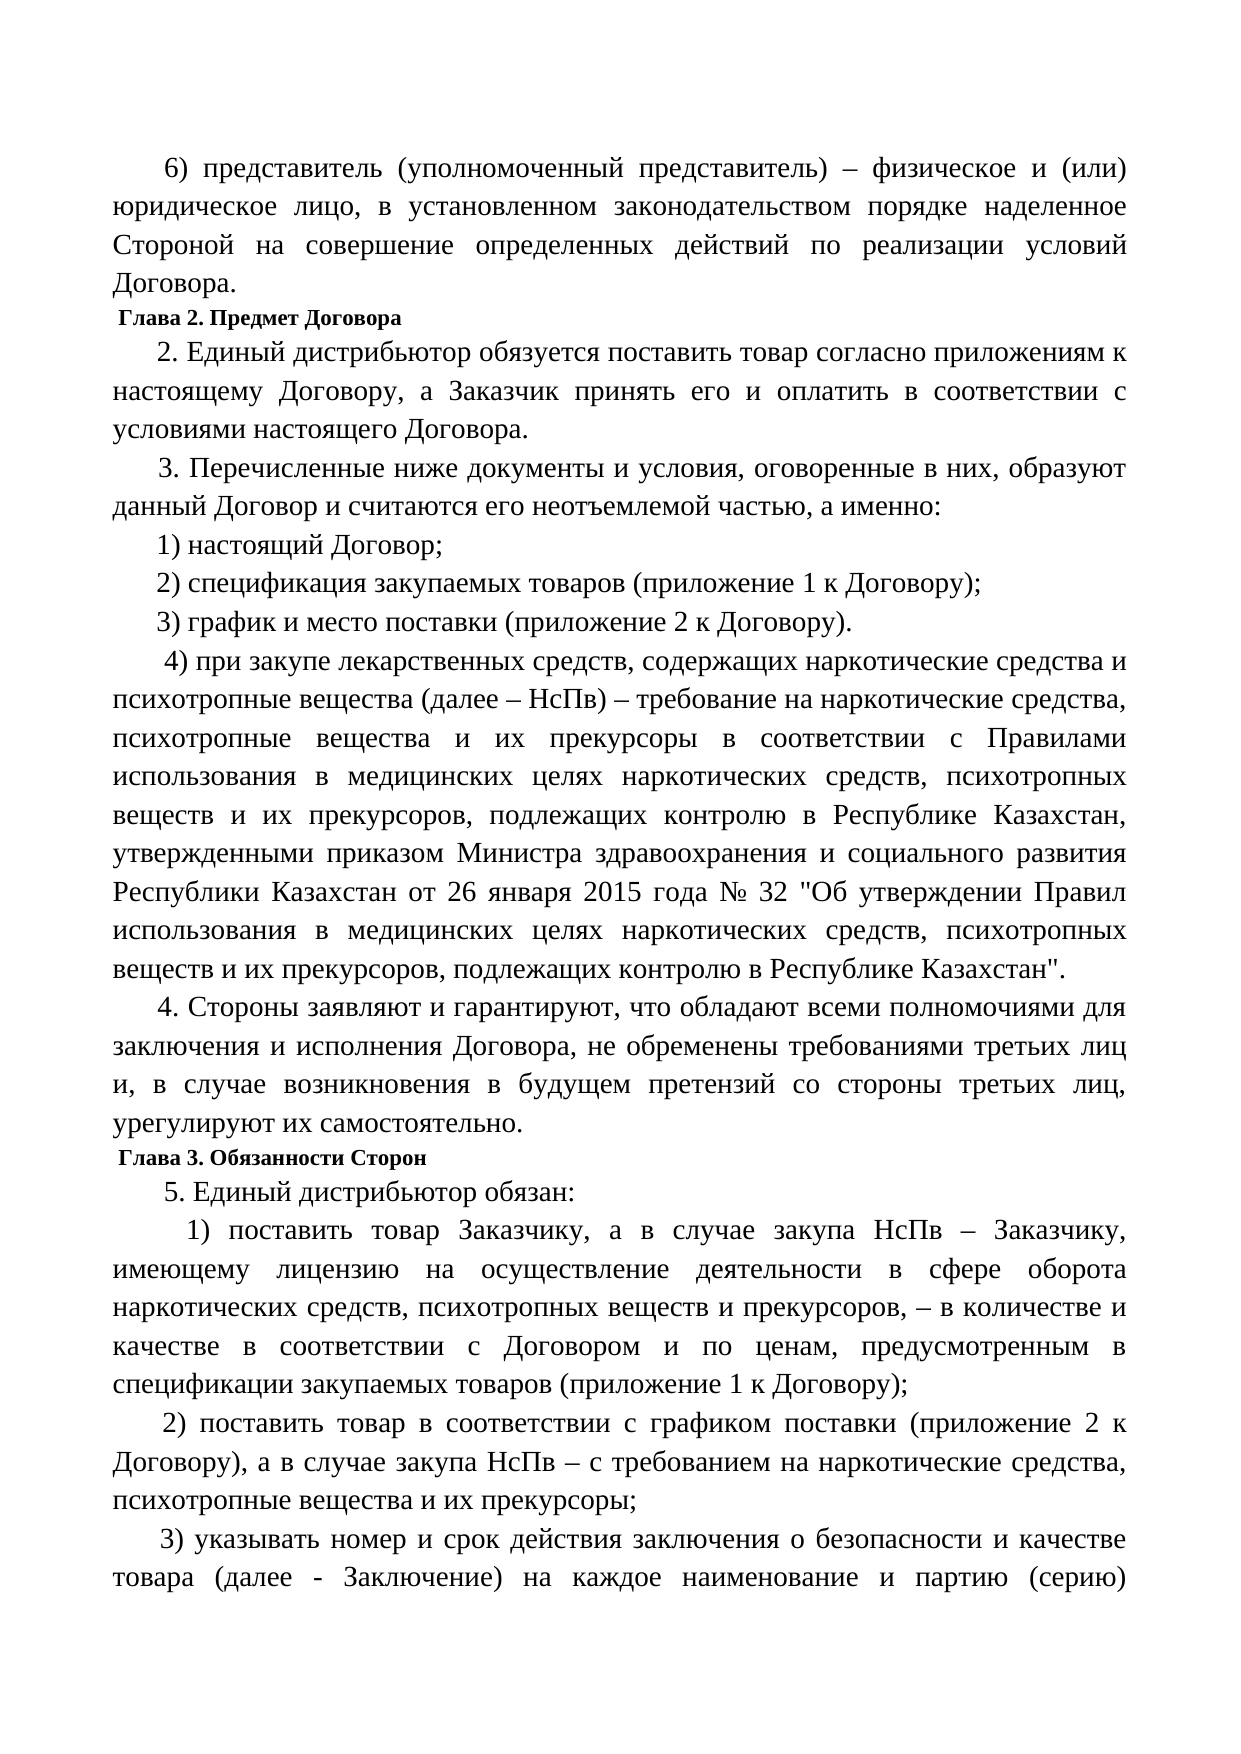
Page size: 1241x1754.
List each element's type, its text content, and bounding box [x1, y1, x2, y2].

text Глава 3. Обязанности Сторон [112, 1144, 1128, 1170]
text 4. Стороны заявляют и гарантируют, что обладают всеми полномочиями для заключения и исполнения Договора, не обременены требованиями третьих лиц и, в случае возникновения в будущем претензий со стороны третьих лиц, урегулируют их самостоятельно. [112, 989, 1128, 1139]
text 6) представитель (уполномоченный представитель) – физическое и (или) юридическое лицо, в установленном законодательством порядке наделенное Стороной на совершение определенных действий по реализации условий Договора. [112, 150, 1128, 299]
text 3. Перечисленные ниже документы и условия, оговоренные в них, образуют данный Договор и считаются его неотъемлемой частью, а именно: [112, 450, 1128, 522]
text 2. Единый дистрибьютор обязуется поставить товар согласно приложениям к настоящему Договору, а Заказчик принять его и оплатить в соответствии с условиями настоящего Договора. [112, 334, 1128, 445]
text Глава 2. Предмет Договора [112, 304, 1128, 331]
text 2) поставить товар в соответствии с графиком поставки (приложение 2 к Договору), а в случае закупа НсПв – с требованием на наркотические средства, психотропные вещества и их прекурсоры; [112, 1405, 1128, 1516]
text 3) график и место поставки (приложение 2 к Договору). [112, 604, 1128, 638]
text 1) настоящий Договор; [112, 527, 1128, 561]
text 4) при закупе лекарственных средств, содержащих наркотические средства и психотропные вещества (далее – НсПв) – требование на наркотические средства, психотропные вещества и их прекурсоры в соответствии с Правилами использования в медицинских целях наркотических средств, психотропных веществ и их прекурсоров, подлежащих контролю в Республике Казахстан, утвержденными приказом Министра здравоохранения и социального развития Республики Казахстан от 26 января 2015 года № 32 "Об утверждении Правил использования в медицинских целях наркотических средств, психотропных веществ и их прекурсоров, подлежащих контролю в Республике Казахстан". [112, 643, 1128, 984]
text 1) поставить товар Заказчику, а в случае закупа НсПв – Заказчику, имеющему лицензию на осуществление деятельности в сфере оборота наркотических средств, психотропных веществ и прекурсоров, – в количестве и качестве в соответствии с Договором и по ценам, предусмотренным в спецификации закупаемых товаров (приложение 1 к Договору); [112, 1212, 1128, 1400]
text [112, 1521, 1128, 1593]
text 2) спецификация закупаемых товаров (приложение 1 к Договору); [112, 566, 1128, 599]
text 5. Единый дистрибьютор обязан: [112, 1174, 1128, 1207]
